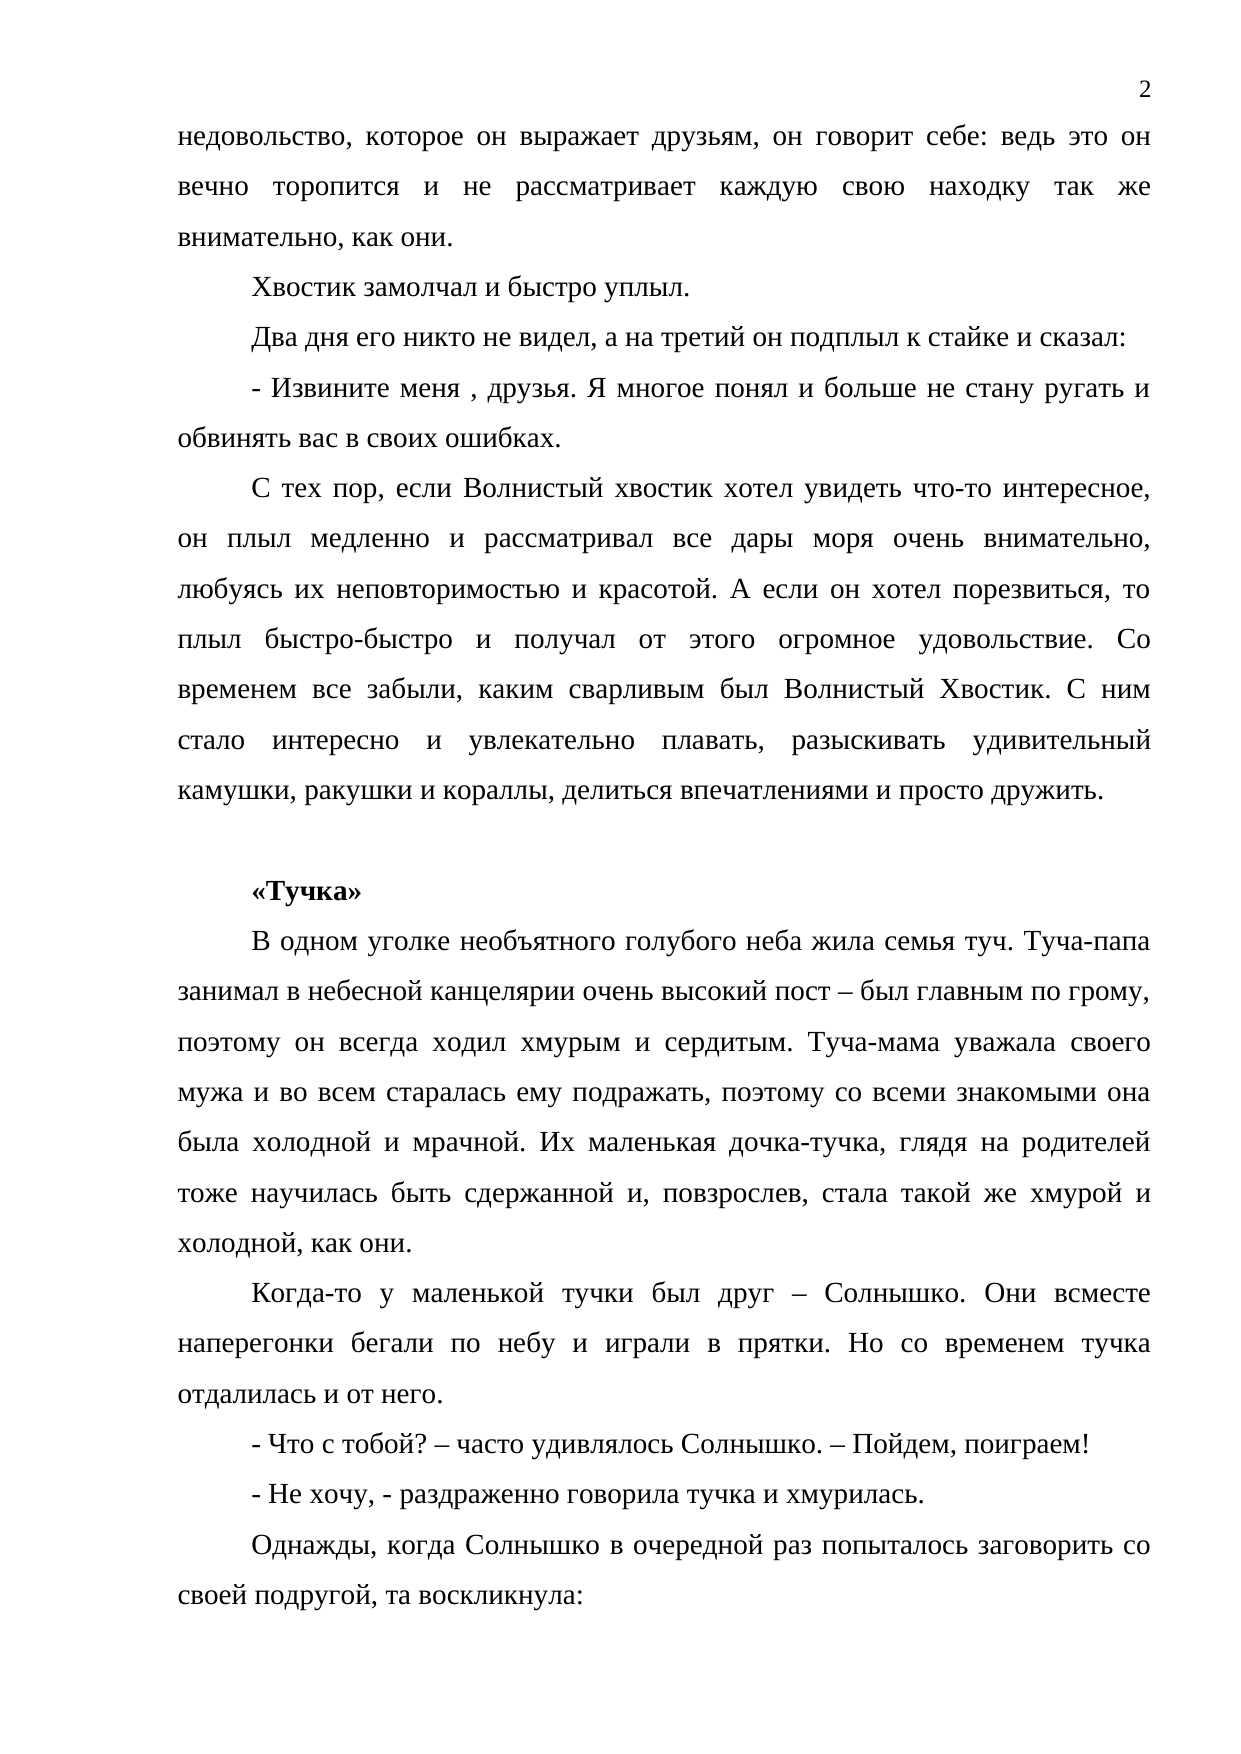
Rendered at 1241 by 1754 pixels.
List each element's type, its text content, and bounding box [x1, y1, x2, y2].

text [177, 118, 1152, 252]
text - Извините меня , друзья. Я многое понял и больше не стану ругать и обвинять вас в своих ошибках. [177, 370, 1152, 453]
text - Что с тобой? – часто удивлялось Солнышко. – Пойдем, поиграем! [177, 1426, 1152, 1460]
text В одном уголке необъятного голубого неба жила семья туч. Туча-папа занимал в небесной канцелярии очень высокий пост – был главным по грому, поэтому он всегда ходил хмурым и сердитым. Туча-мама уважала своего мужа и во всем старалась ему подражать, поэтому со всеми знакомыми она была холодной и мрачной. Их маленькая дочка-тучка, глядя на родителей тоже научилась быть сдержанной и, повзрослев, стала такой же хмурой и холодной, как они. [177, 923, 1152, 1258]
text Два дня его никто не видел, а на третий он подплыл к стайке и сказал: [177, 319, 1152, 353]
text Хвостик замолчал и быстро уплыл. [177, 269, 1152, 303]
text Однажды, когда Солнышко в очередной раз попыталось заговорить со своей подругой, та воскликнула: [177, 1527, 1152, 1611]
text - Не хочу, - раздраженно говорила тучка и хмурилась. [177, 1477, 1152, 1510]
text «Тучка» [177, 873, 1152, 906]
text С тех пор, если Волнистый хвостик хотел увидеть что-то интересное, он плыл медленно и рассматривал все дары моря очень внимательно, любуясь их неповторимостью и красотой. А если он хотел порезвиться, то плыл быстро-быстро и получал от этого огромное удовольствие. Со временем все забыли, каким сварливым был Волнистый Хвостик. С ним стало интересно и увлекательно плавать, разыскивать удивительный камушки, ракушки и кораллы, делиться впечатлениями и просто дружить. [177, 470, 1152, 806]
text Когда-то у маленькой тучки был друг – Солнышко. Они всместе наперегонки бегали по небу и играли в прятки. Но со временем тучка отдалилась и от него. [177, 1275, 1152, 1409]
